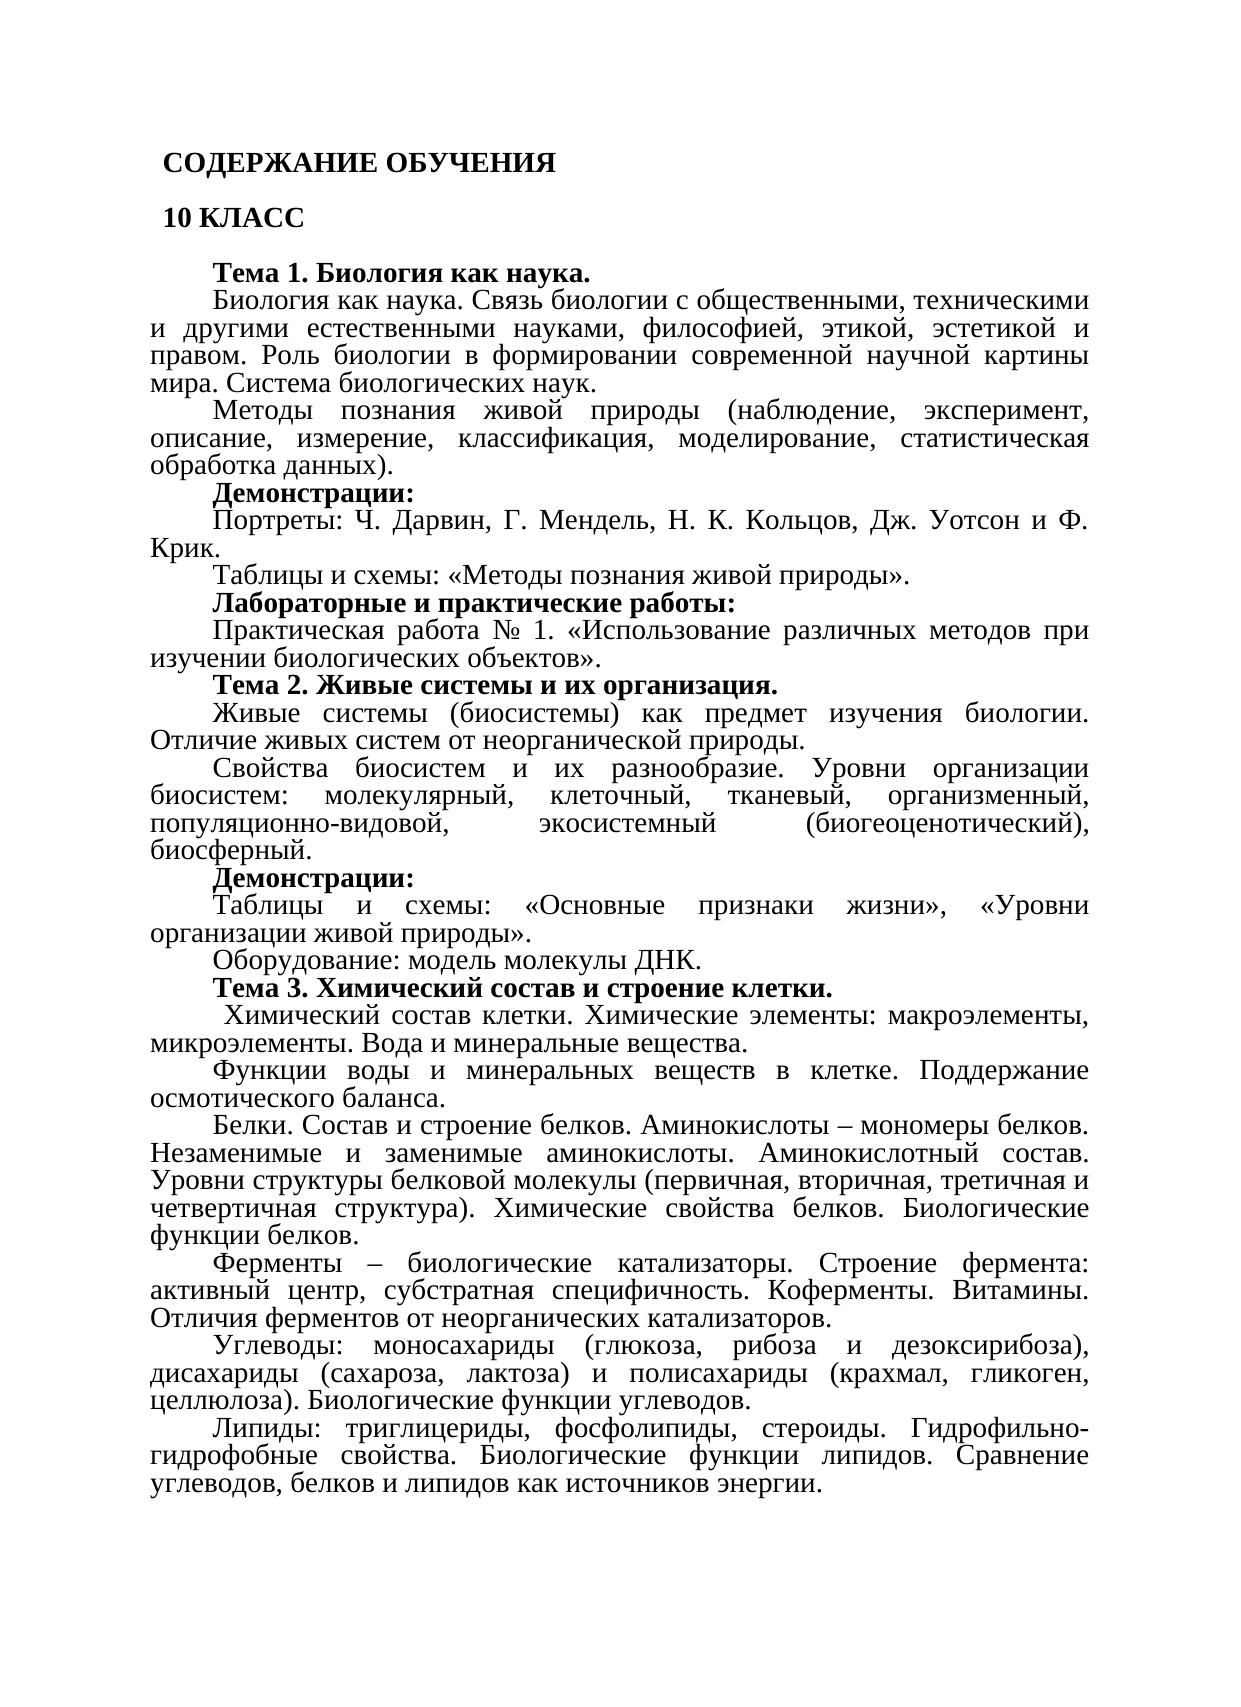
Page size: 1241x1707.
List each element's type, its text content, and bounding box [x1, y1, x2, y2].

text Свойства биосистем и их разнообразие. Уровни организации биосистем: молекулярный, клеточный, тканевый, организменный, популяционно-видовой, экосистемный (биогеоценотический), биосферный. [150, 755, 1090, 865]
text 10 КЛАСС [162, 205, 1090, 232]
text СОДЕРЖАНИЕ ОБУЧЕНИЯ [162, 150, 1090, 177]
text Таблицы и схемы: «Основные признаки жизни», «Уровни организации живой природы». [150, 892, 1090, 947]
text Демонстрации: [150, 865, 1090, 892]
text Оборудование: модель молекулы ДНК. [150, 947, 1090, 975]
text Тема 3. Химический состав и строение клетки. [150, 975, 1090, 1002]
text Методы познания живой природы (наблюдение, эксперимент, описание, измерение, классификация, моделирование, статистическая обработка данных). [150, 397, 1090, 480]
text Химический состав клетки. Химические элементы: макроэлементы, микроэлементы. Вода и минеральные вещества. [150, 1002, 1090, 1057]
text Портреты: Ч. Дарвин, Г. Мендель, Н. К. Кольцов, Дж. Уотсон и Ф. Крик. [150, 507, 1090, 562]
text Тема 1. Биология как наука. [150, 260, 1090, 287]
text Тема 2. Живые системы и их организация. [150, 672, 1090, 700]
text Демонстрации: [150, 480, 1090, 507]
text Углеводы: моносахариды (глюкоза, рибоза и дезоксирибоза), дисахариды (сахароза, лактоза) и полисахариды (крахмал, гликоген, целлюлоза). Биологические функции углеводов. [150, 1332, 1090, 1415]
text Липиды: триглицериды, фосфолипиды, стероиды. Гидрофильно-гидрофобные свойства. Биологические функции липидов. Сравнение углеводов, белков и липидов как источников энергии. [150, 1415, 1090, 1497]
text Живые системы (биосистемы) как предмет изучения биологии. Отличие живых систем от неорганической природы. [150, 700, 1090, 755]
text Практическая работа № 1. «Использование различных методов при изучении биологических объектов». [150, 617, 1090, 672]
text Таблицы и схемы: «Методы познания живой природы». [150, 562, 1090, 590]
text Лабораторные и практические работы: [150, 590, 1090, 617]
text Биология как наука. Связь биологии с общественными, техническими и другими естественными науками, философией, этикой, эстетикой и правом. Роль биологии в формировании современной научной картины мира. Система биологических наук. [150, 287, 1090, 397]
text Функции воды и минеральных веществ в клетке. Поддержание осмотического баланса. [150, 1057, 1090, 1112]
text Ферменты – биологические катализаторы. Строение фермента: активный центр, субстратная специфичность. Коферменты. Витамины. Отличия ферментов от неорганических катализаторов. [150, 1250, 1090, 1332]
text Белки. Состав и строение белков. Аминокислоты – мономеры белков. Незаменимые и заменимые аминокислоты. Аминокислотный состав. Уровни структуры белковой молекулы (первичная, вторичная, третичная и четвертичная структура). Химические свойства белков. Биологические функции белков. [150, 1112, 1090, 1250]
